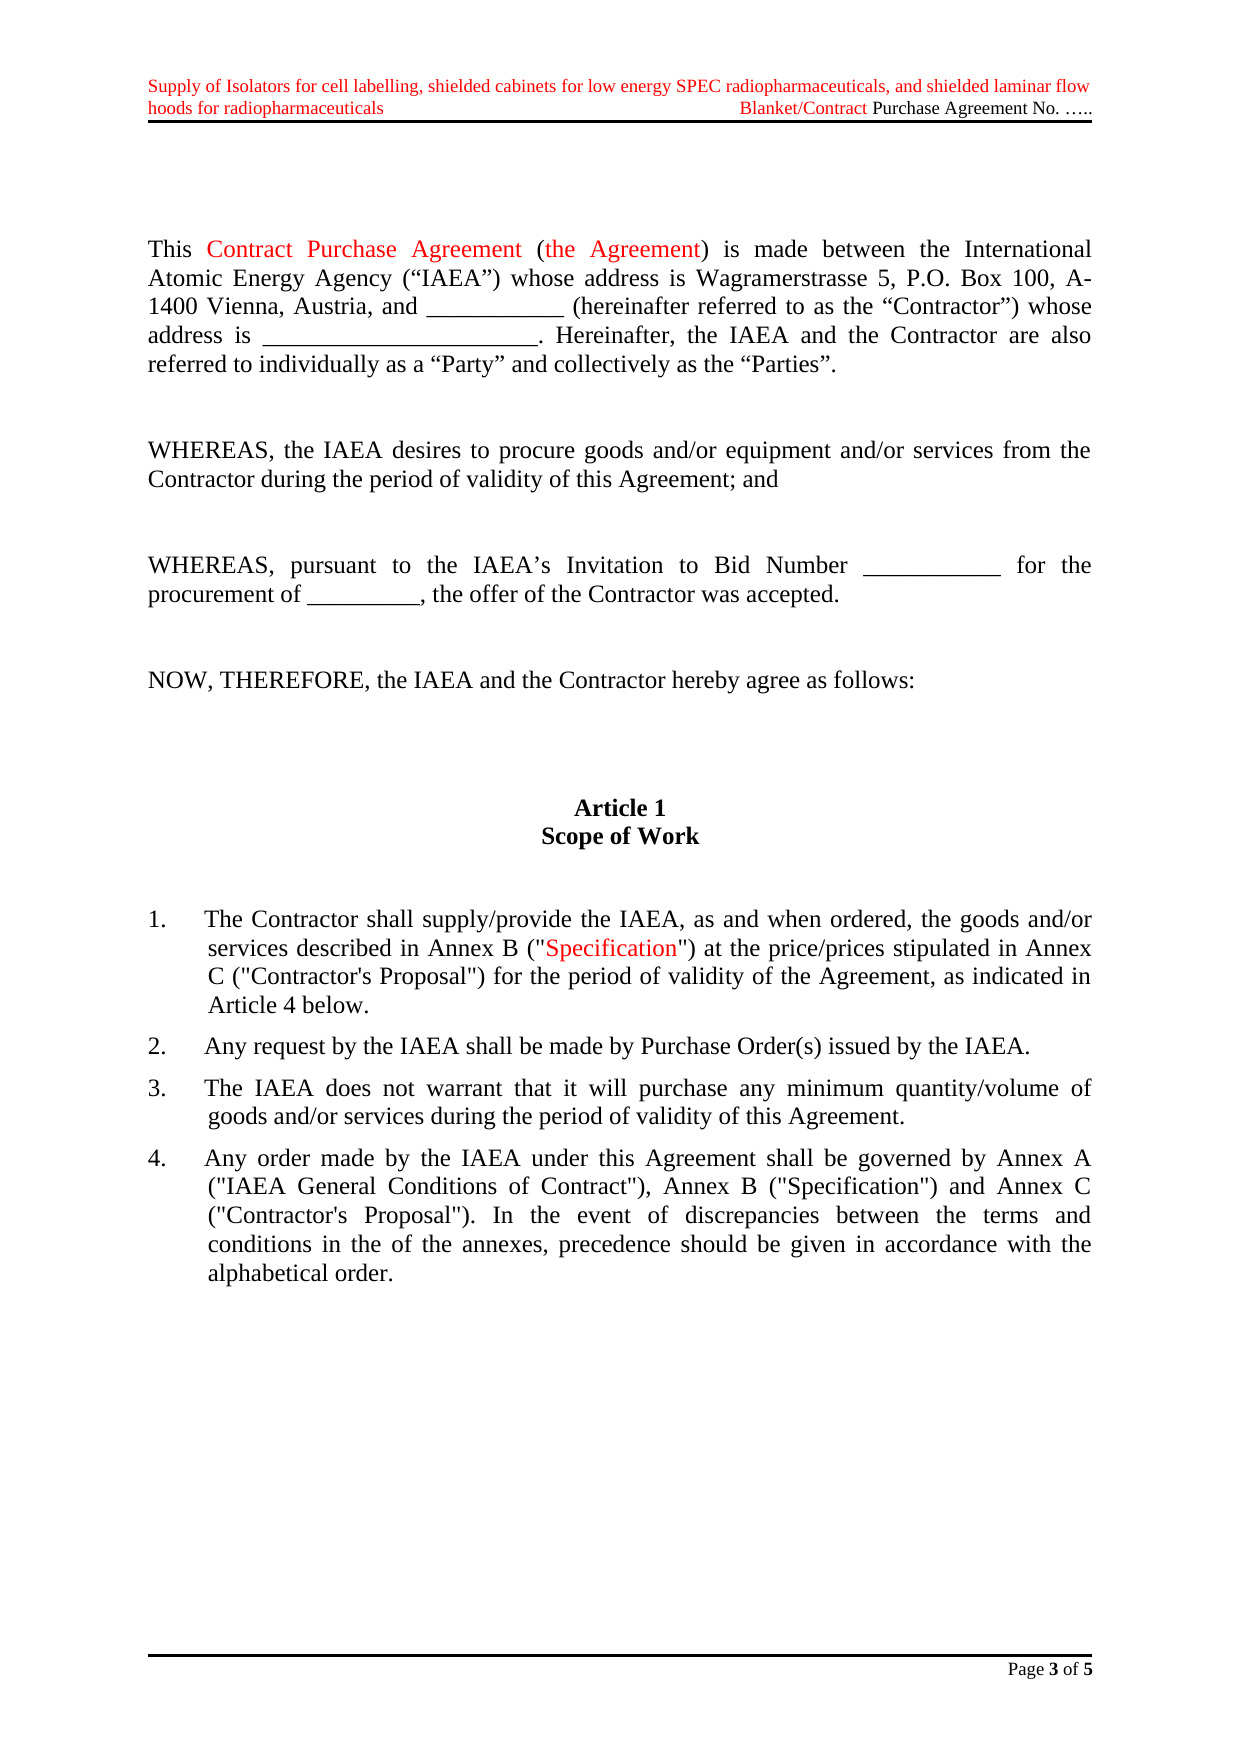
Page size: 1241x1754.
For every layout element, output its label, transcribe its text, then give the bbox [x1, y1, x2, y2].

text WHEREAS, the IAEA desires to procure goods and/or equipment and/or services from the Contractor during the period of validity of this Agreement; and [148, 435, 1092, 493]
subtitle Article 1 Scope of Work [148, 793, 1092, 850]
text 2. Any request by the IAEA shall be made by Purchase Order(s) issued by the IAEA. [148, 1031, 1092, 1060]
text 1. The Contractor shall supply/provide the IAEA, as and when ordered, the goods and/or services described in Annex B ("Specification") at the price/prices stipulated in Annex C ("Contractor's Proposal") for the period of validity of the Agreement, as indicated in Article 4 below. [148, 904, 1092, 1019]
text NOW, THEREFORE, the IAEA and the Contractor hereby agree as follows: [148, 665, 1092, 694]
text 4. Any order made by the IAEA under this Agreement shall be governed by Annex A ("IAEA General Conditions of Contract"), Annex B ("Specification") and Annex C ("Contractor's Proposal"). In the event of discrepancies between the terms and conditions in the of the annexes, precedence should be given in accordance with the alphabetical order. [148, 1143, 1092, 1286]
text This Contract Purchase Agreement (the Agreement) is made between the International Atomic Energy Agency (“IAEA”) whose address is Wagramerstrasse 5, P.O. Box 100, A-1400 Vienna, Austria, and ___________ (hereinafter referred to as the “Contractor”) whose address is ______________________. Hereinafter, the IAEA and the Contractor are also referred to individually as a “Party” and collectively as the “Parties”. [148, 234, 1092, 378]
text 3. The IAEA does not warrant that it will purchase any minimum quantity/volume of goods and/or services during the period of validity of this Agreement. [148, 1073, 1092, 1130]
text WHEREAS, pursuant to the IAEA’s Invitation to Bid Number ___________ for the procurement of _________, the offer of the Contractor was accepted. [148, 550, 1092, 608]
